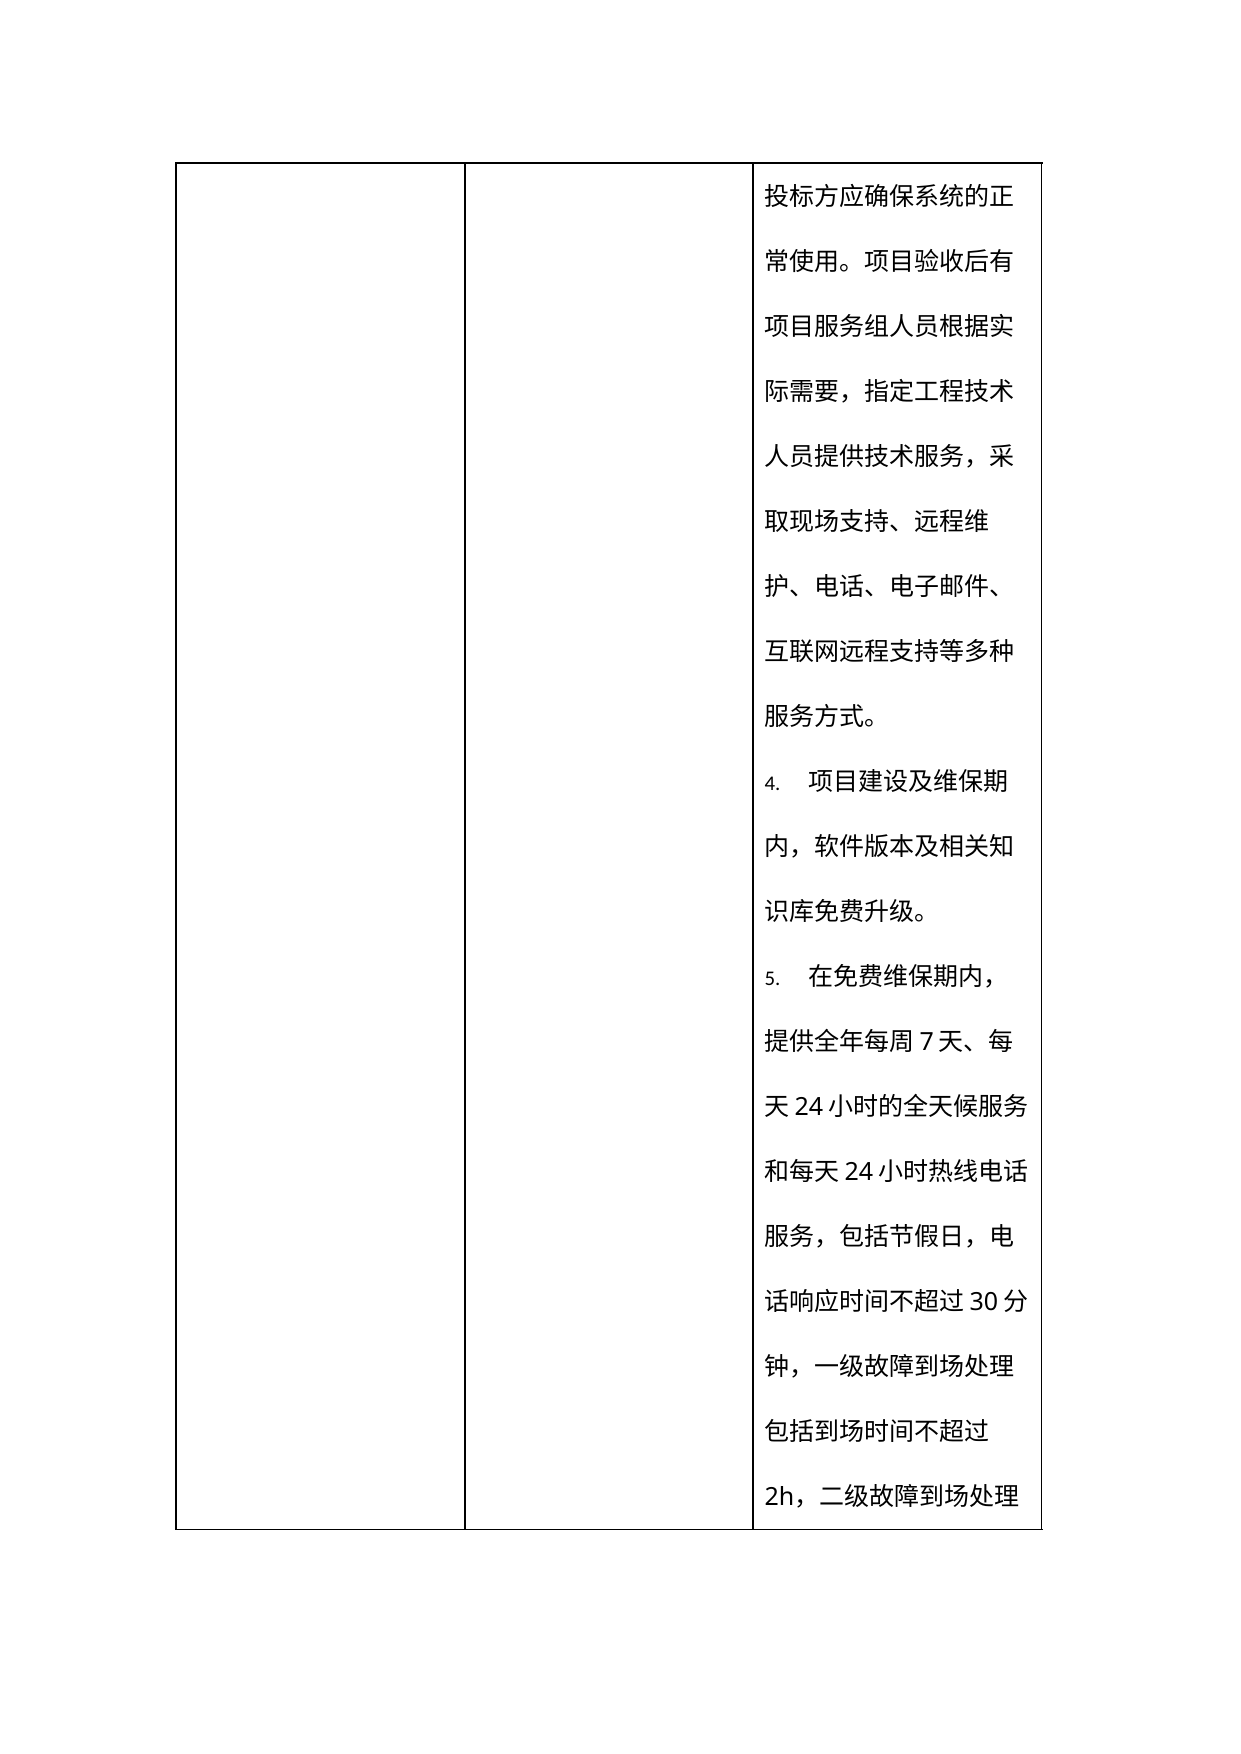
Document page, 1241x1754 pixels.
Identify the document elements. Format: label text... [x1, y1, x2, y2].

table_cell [754, 164, 1041, 1528]
table_cell 1 [177, 164, 464, 1528]
table_cell [466, 164, 752, 1528]
